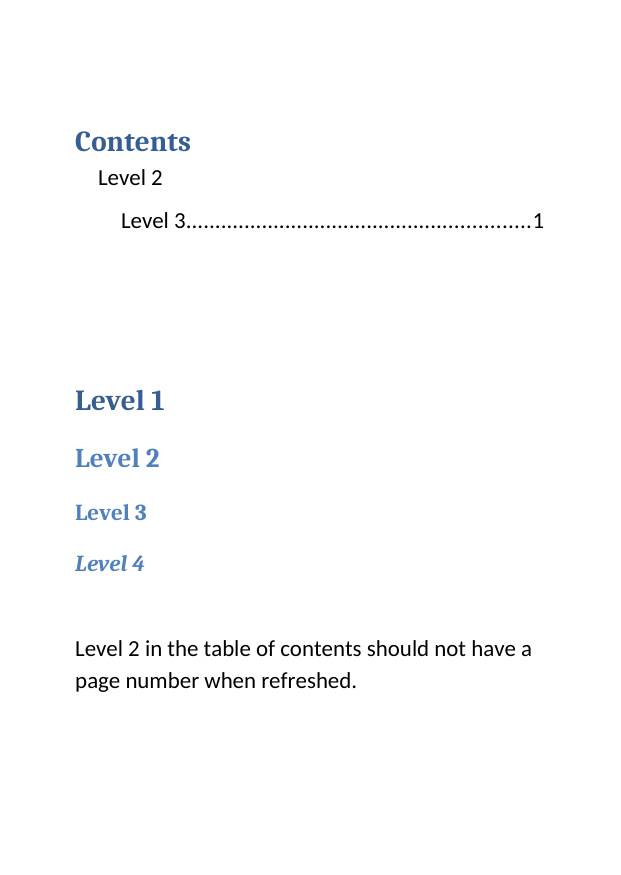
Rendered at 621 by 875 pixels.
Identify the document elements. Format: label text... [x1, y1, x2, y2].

subtitle Level 1 [75, 384, 545, 417]
subtitle Level 3 [75, 500, 545, 526]
text Level 2 in the table of contents should not have a page number when refreshed. [75, 634, 545, 694]
subtitle Level 4 [75, 551, 545, 577]
subtitle Level 2 [75, 443, 545, 474]
